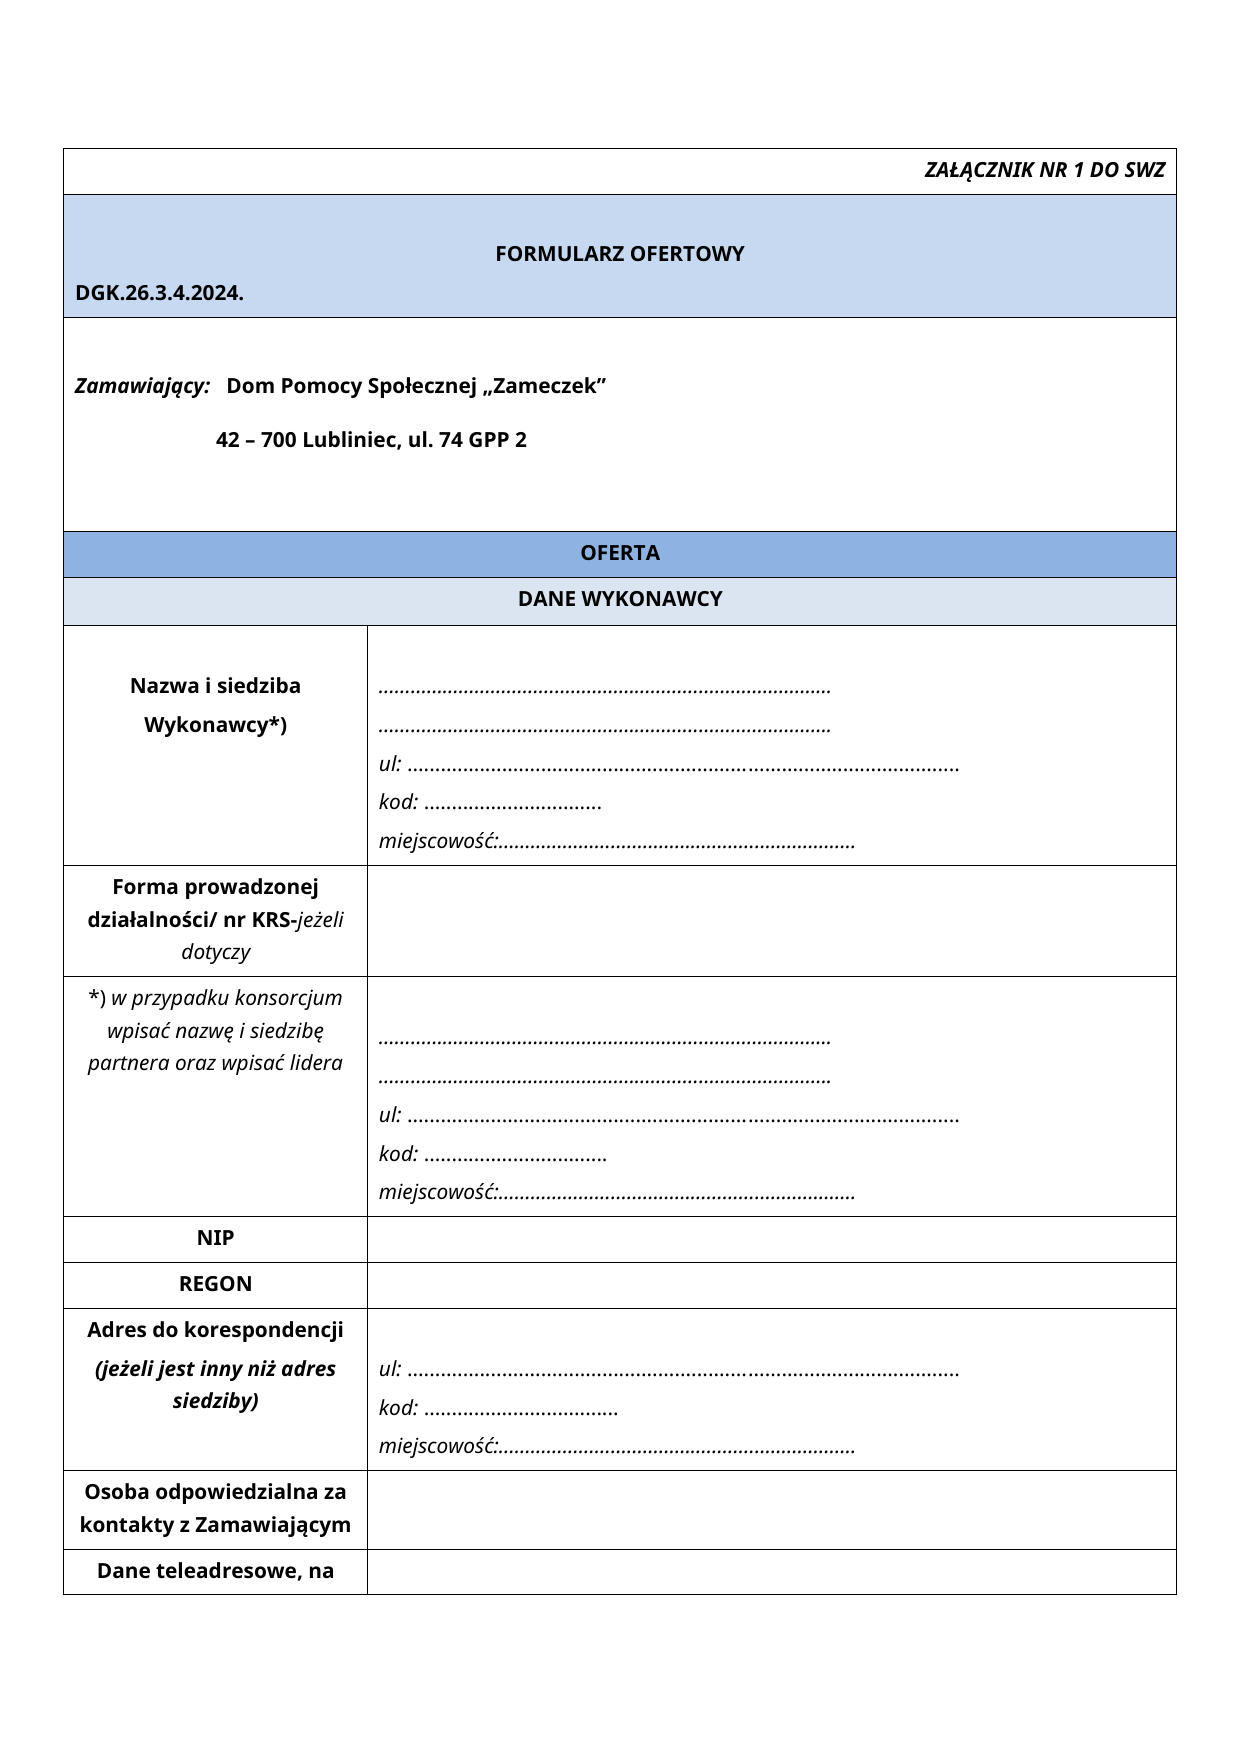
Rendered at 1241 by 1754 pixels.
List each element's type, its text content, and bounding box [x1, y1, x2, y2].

table_cell ul: ................................................................................................... kod: ................................... miejscowość:…………………………………………………………. [368, 1309, 1176, 1470]
table_cell Forma prowadzonej działalności/ nr KRS-jeżeli dotyczy [64, 866, 367, 976]
table_cell FORMULARZ OFERTOWY DGK.26.3.4.2024. [64, 195, 1176, 317]
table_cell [64, 1550, 367, 1594]
table_cell ……………………………………………………………………….... …………………………………………………………………………. ul: ................................................................................................... kod: ................................ miejscowość:…………………………………………………………. [368, 626, 1176, 865]
table_cell [368, 1217, 1176, 1262]
table_cell Nazwa i siedziba Wykonawcy*) [64, 626, 367, 865]
table_cell [368, 866, 1176, 976]
table_cell NIP [64, 1217, 367, 1262]
table_cell [368, 1471, 1176, 1548]
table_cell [368, 1550, 1176, 1594]
table_cell DANE WYKONAWCY [64, 578, 1176, 625]
table_cell REGON [64, 1263, 367, 1308]
table_cell Zamawiający: Dom Pomocy Społecznej „Zameczek” 42 – 700 Lubliniec, ul. 74 GPP 2 [64, 318, 1176, 531]
table_cell Osoba odpowiedzialna za kontakty z Zamawiającym [64, 1471, 367, 1548]
table_cell Adres do korespondencji (jeżeli jest inny niż adres siedziby) [64, 1309, 367, 1470]
table_cell [368, 1263, 1176, 1308]
table_header ZAŁĄCZNIK NR 1 DO SWZ [64, 149, 1176, 193]
table_cell *) w przypadku konsorcjum wpisać nazwę i siedzibę partnera oraz wpisać lidera [64, 977, 367, 1216]
table_cell ……………………………………………………………………….... …………………………………………………………………………. ul: ................................................................................................... kod: ................................. miejscowość:…………………………………………………………. [368, 977, 1176, 1216]
table_cell OFERTA [64, 532, 1176, 577]
